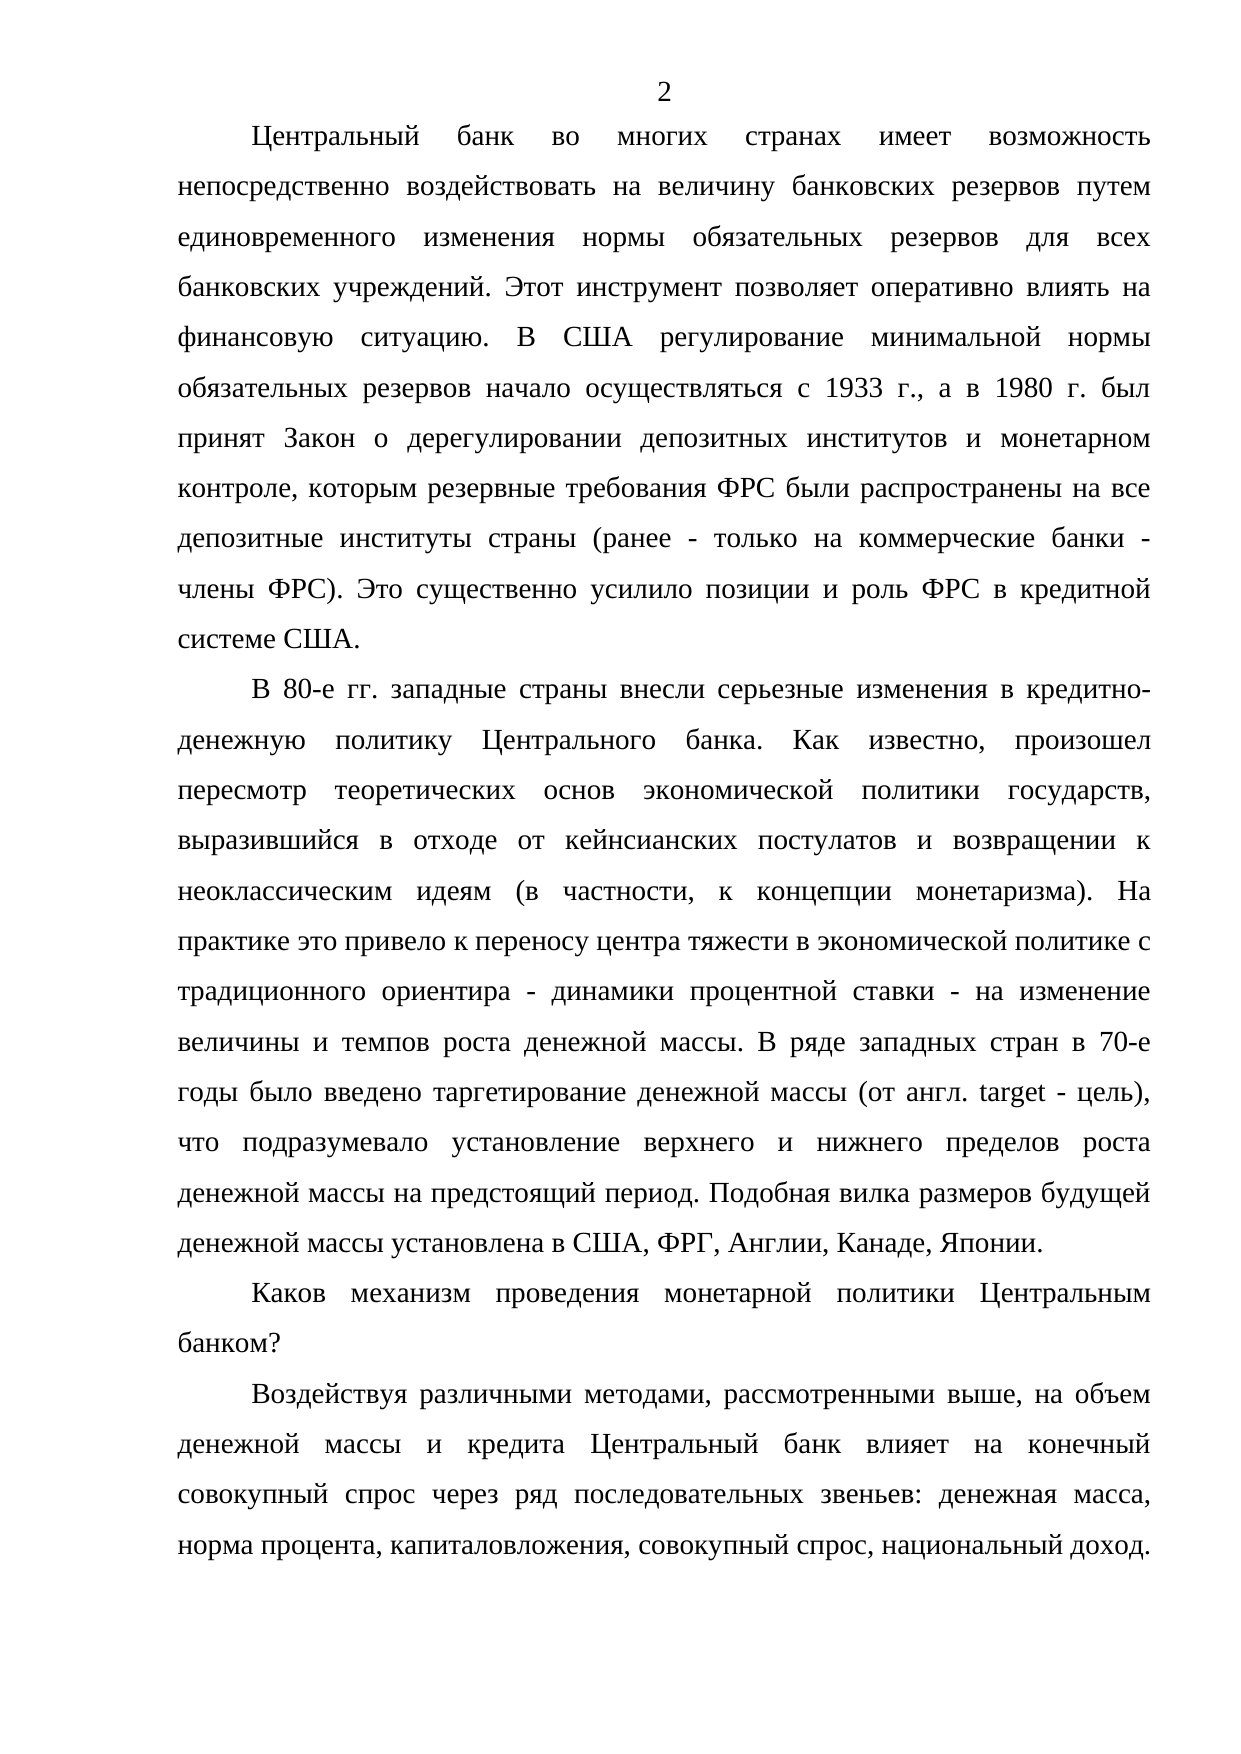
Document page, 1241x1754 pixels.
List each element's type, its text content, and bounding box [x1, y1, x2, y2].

text Центральный банк во многих странах имеет возможность непосредственно воздействовать на величину банковских резервов путем единовременного изменения нормы обязательных резервов для всех банковских учреждений. Этот инструмент позволяет оперативно влиять на финансовую ситуацию. В США регулирование минимальной нормы обязательных резервов начало осуществляться с 1933 г., а в 1980 г. был принят Закон о дерегулировании депозитных институтов и монетарном контроле, которым резервные требования ФРС были распространены на все депозитные институты страны (ранее - только на коммерческие банки - члены ФРС). Это существенно усилило позиции и роль ФРС в кредитной системе США. [177, 118, 1152, 655]
text Каков механизм проведения монетарной политики Центральным банком? [177, 1275, 1152, 1359]
text Воздействуя различными методами, рассмотренными выше, на объем денежной массы и кредита Центральный банк влияет на конечный совокупный спрос через ряд последовательных звеньев: денежная масса, норма процента, капиталовложения, совокупный спрос, национальный доход. [177, 1376, 1152, 1560]
text В 80-е гг. западные страны внесли серьезные изменения в кредитно-денежную политику Центрального банка. Как известно, произошел пересмотр теоретических основ экономической политики государств, выразившийся в отходе от кейнсианских постулатов и возвращении к неоклассическим идеям (в частности, к концепции монетаризма). На практике это привело к переносу центра тяжести в экономической политике с традиционного ориентира - динамики процентной ставки - на изменение величины и темпов роста денежной массы. В ряде западных стран в 70-е годы было введено таргетирование денежной массы (от англ. target - цель), что подразумевало установление верхнего и нижнего пределов роста денежной массы на предстоящий период. Подобная вилка размеров будущей денежной массы установлена в США, ФРГ, Англии, Канаде, Японии. [177, 672, 1152, 1258]
